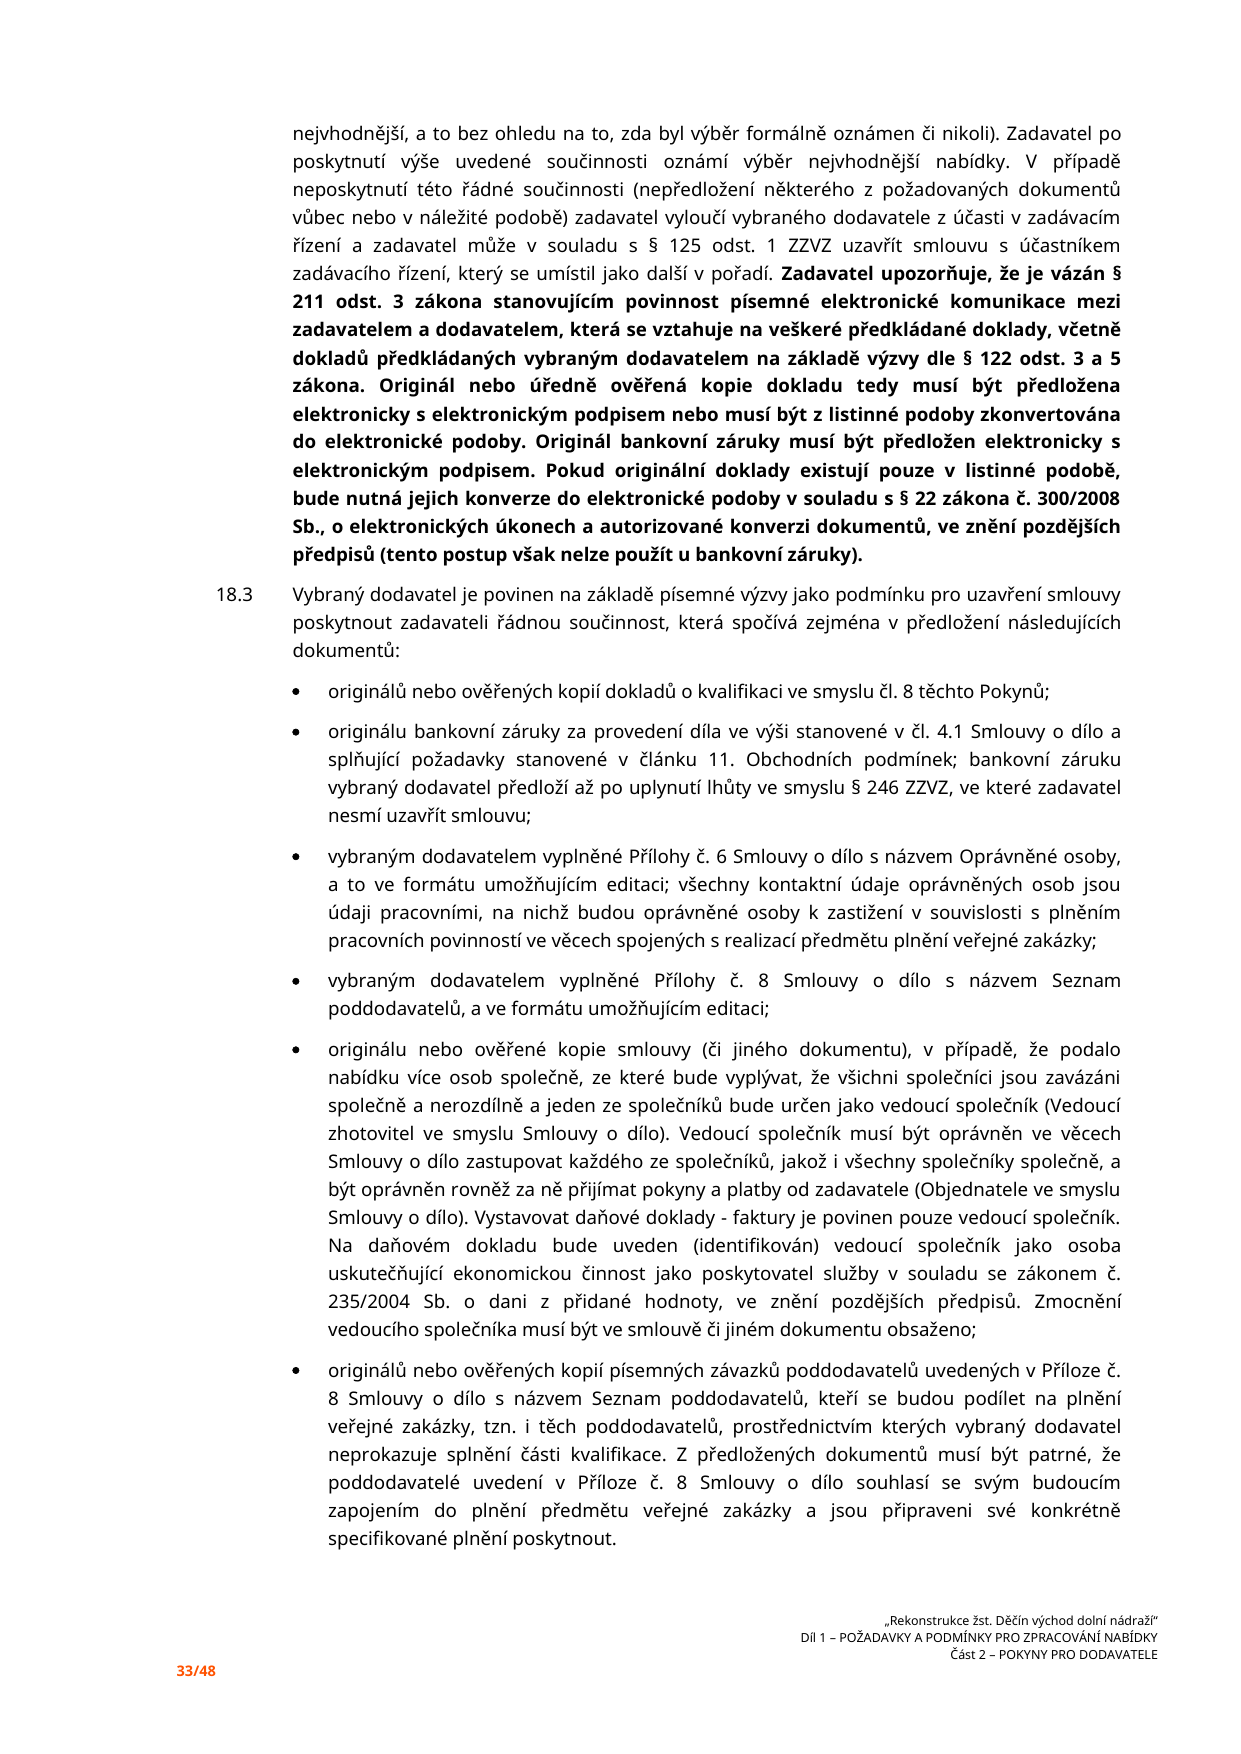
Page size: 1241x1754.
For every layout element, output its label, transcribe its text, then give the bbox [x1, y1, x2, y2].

text originálů nebo ověřených kopií písemných závazků poddodavatelů uvedených v Příloze č. 8 Smlouvy o dílo s názvem Seznam poddodavatelů, kteří se budou podílet na plnění veřejné zakázky, tzn. i těch poddodavatelů, prostřednictvím kterých vybraný dodavatel neprokazuje splnění části kvalifikace. Z předložených dokumentů musí být patrné, že poddodavatelé uvedení v Příloze č. 8 Smlouvy o dílo souhlasí se svým budoucím zapojením do plnění předmětu veřejné zakázky a jsou připraveni své konkrétně specifikované plnění poskytnout. [292, 1357, 1122, 1551]
text Vybraný dodavatel je povinen na základě písemné výzvy jako podmínku pro uzavření smlouvy poskytnout zadavateli řádnou součinnost, která spočívá zejména v předložení následujících dokumentů: [216, 581, 1122, 663]
text vybraným dodavatelem vyplněné Přílohy č. 6 Smlouvy o dílo s názvem Oprávněné osoby, a to ve formátu umožňujícím editaci; všechny kontaktní údaje oprávněných osob jsou údaji pracovními, na nichž budou oprávněné osoby k zastižení v souvislosti s plněním pracovních povinností ve věcech spojených s realizací předmětu plnění veřejné zakázky; [292, 843, 1122, 953]
text originálu nebo ověřené kopie smlouvy (či jiného dokumentu), v případě, že podalo nabídku více osob společně, ze které bude vyplývat, že všichni společníci jsou zavázáni společně a nerozdílně a jeden ze společníků bude určen jako vedoucí společník (Vedoucí zhotovitel ve smyslu Smlouvy o dílo). Vedoucí společník musí být oprávněn ve věcech Smlouvy o dílo zastupovat každého ze společníků, jakož i všechny společníky společně, a být oprávněn rovněž za ně přijímat pokyny a platby od zadavatele (Objednatele ve smyslu Smlouvy o dílo). Vystavovat daňové doklady - faktury je povinen pouze vedoucí společník. Na daňovém dokladu bude uveden (identifikován) vedoucí společník jako osoba uskutečňující ekonomickou činnost jako poskytovatel služby v souladu se zákonem č. 235/2004 Sb. o dani z přidané hodnoty, ve znění pozdějších předpisů. Zmocnění vedoucího společníka musí být ve smlouvě či jiném dokumentu obsaženo; [292, 1036, 1122, 1342]
text vybraným dodavatelem vyplněné Přílohy č. 8 Smlouvy o dílo s názvem Seznam poddodavatelů, a ve formátu umožňujícím editaci; [292, 968, 1122, 1021]
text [216, 121, 1122, 566]
text originálu bankovní záruky za provedení díla ve výši stanovené v čl. 4.1 Smlouvy o dílo a splňující požadavky stanovené v článku 11. Obchodních podmínek; bankovní záruku vybraný dodavatel předloží až po uplynutí lhůty ve smyslu § 246 ZZVZ, ve které zadavatel nesmí uzavřít smlouvu; [292, 718, 1122, 828]
text originálů nebo ověřených kopií dokladů o kvalifikaci ve smyslu čl. 8 těchto Pokynů; [292, 678, 1122, 703]
